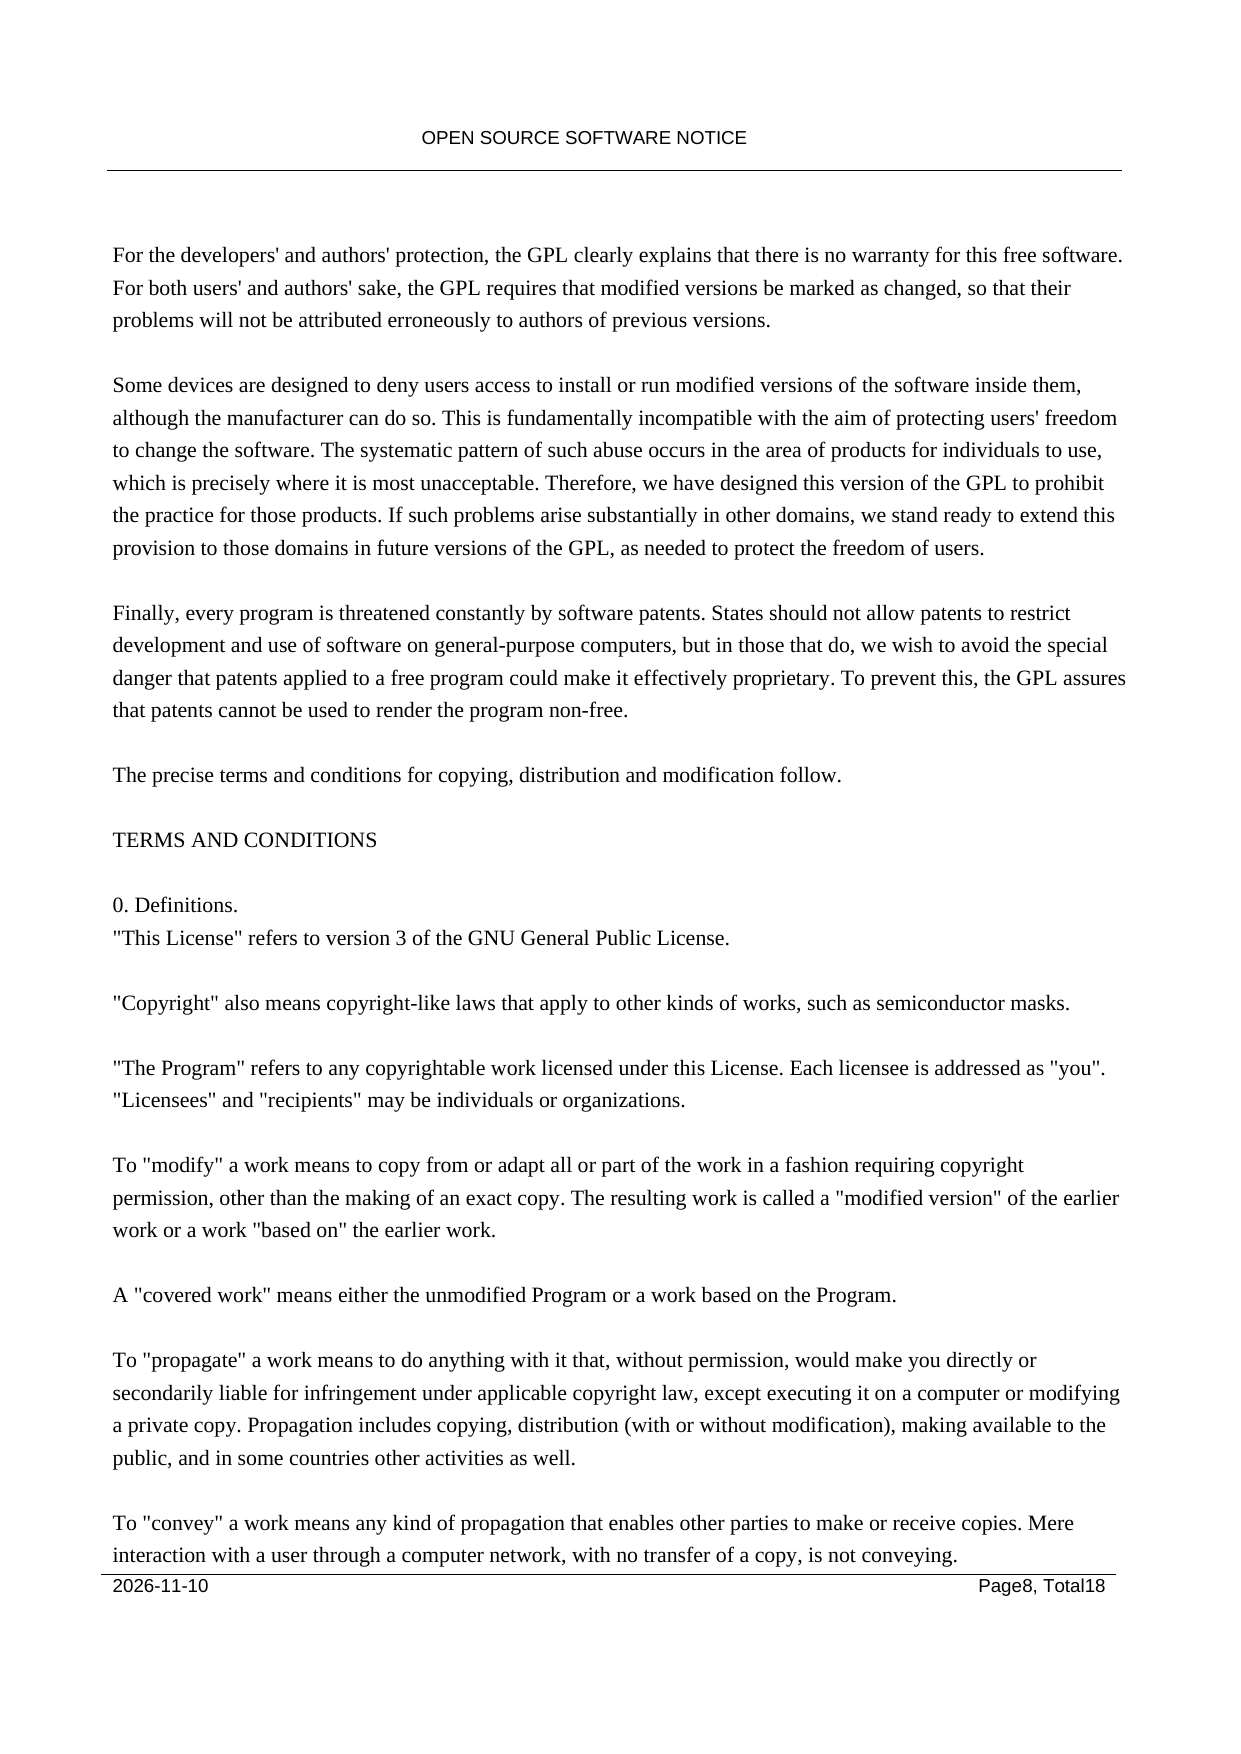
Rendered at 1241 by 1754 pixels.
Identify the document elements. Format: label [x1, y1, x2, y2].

text [112, 206, 1128, 1571]
